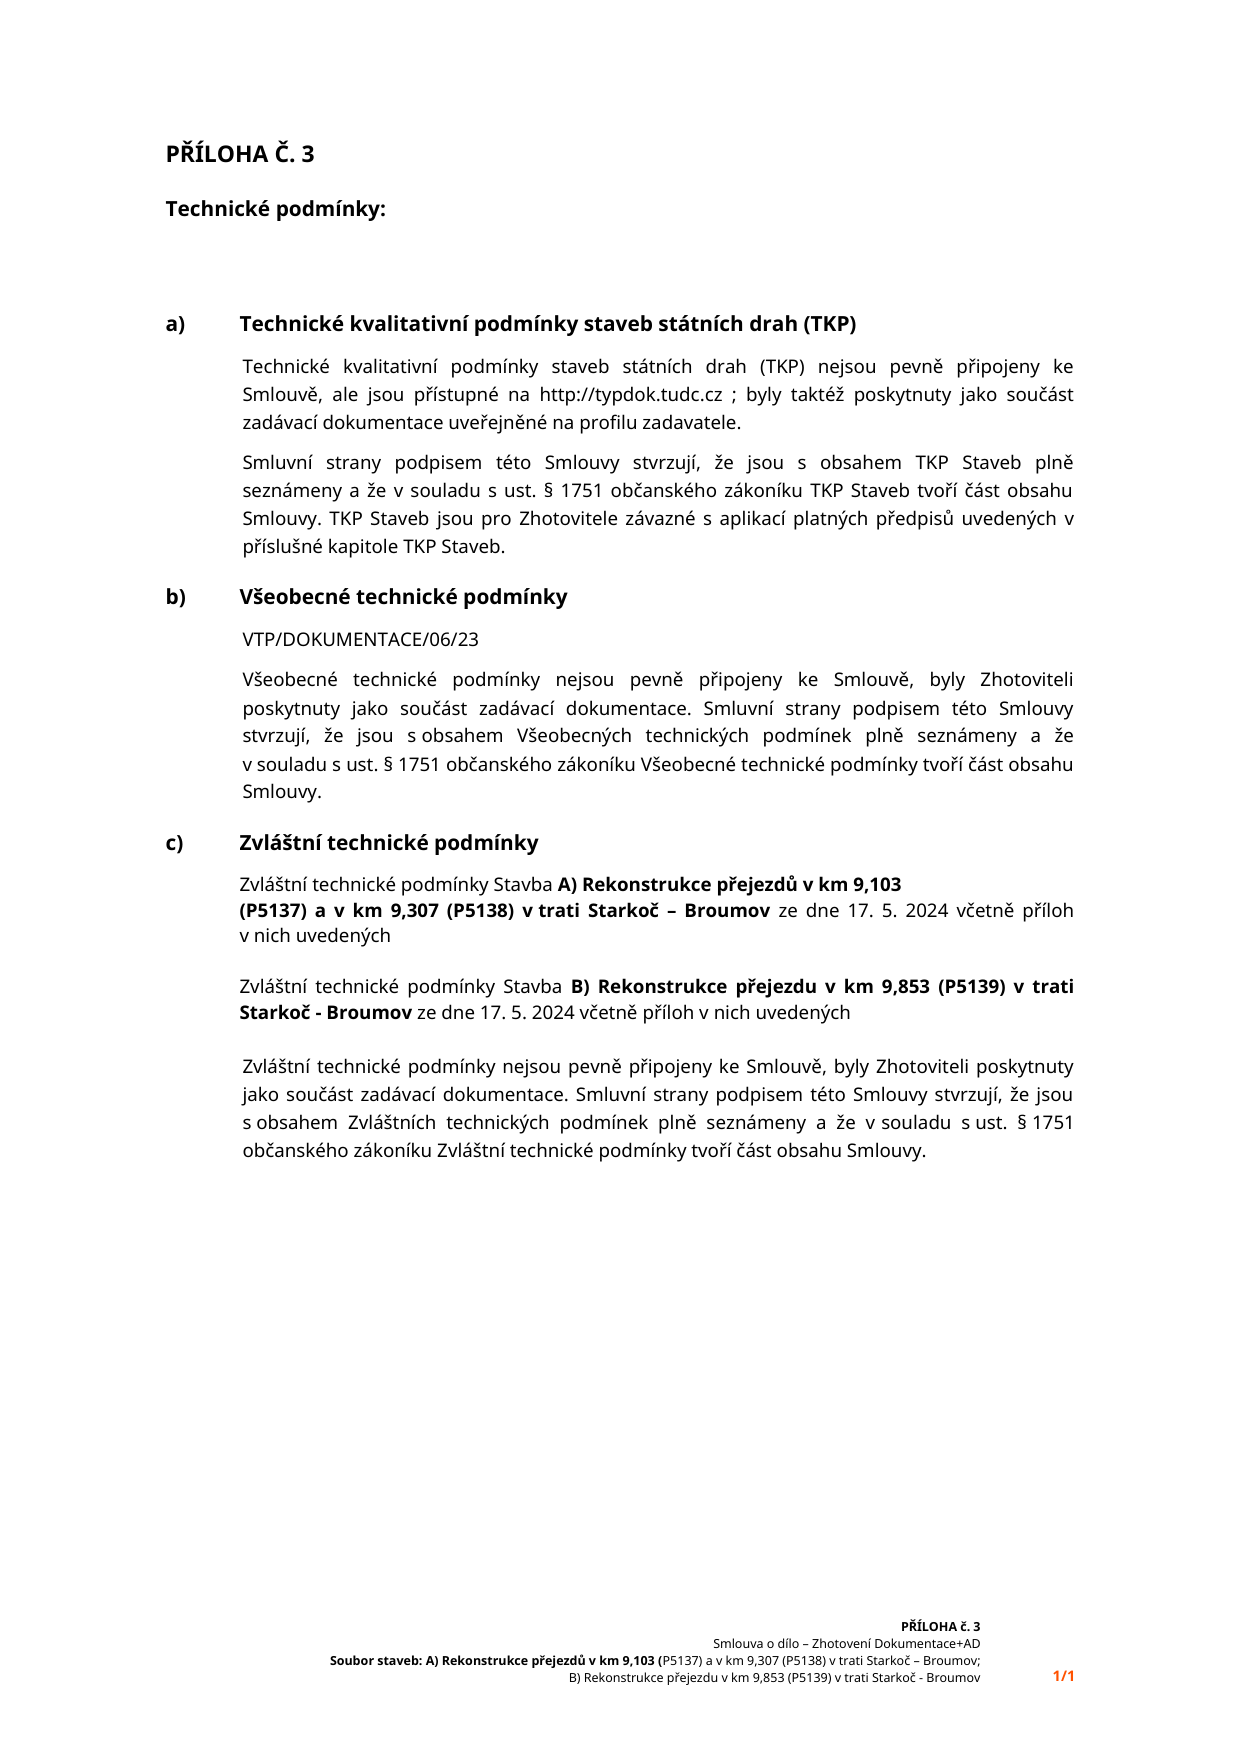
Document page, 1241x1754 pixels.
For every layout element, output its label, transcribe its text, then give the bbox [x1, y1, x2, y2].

text Zvláštní technické podmínky Stavba A) Rekonstrukce přejezdů v km 9,103 [239, 871, 1075, 897]
text b) Všeobecné technické podmínky [165, 582, 1075, 611]
text Technické kvalitativní podmínky staveb státních drah (TKP) nejsou pevně připojeny ke Smlouvě, ale jsou přístupné na http://typdok.tudc.cz ; byly taktéž poskytnuty jako součást zadávací dokumentace uveřejněné na profilu zadavatele. [242, 353, 1075, 434]
text Příloha č. 3 [165, 138, 1075, 170]
text a) Technické kvalitativní podmínky staveb státních drah (TKP) [165, 309, 1075, 338]
text Smluvní strany podpisem této Smlouvy stvrzují, že jsou s obsahem TKP Staveb plně seznámeny a že v souladu s ust. § 1751 občanského zákoníku TKP Staveb tvoří část obsahu Smlouvy. TKP Staveb jsou pro Zhotovitele závazné s aplikací platných předpisů uvedených v příslušné kapitole TKP Staveb. [242, 449, 1075, 559]
text Všeobecné technické podmínky nejsou pevně připojeny ke Smlouvě, byly Zhotoviteli poskytnuty jako součást zadávací dokumentace. Smluvní strany podpisem této Smlouvy stvrzují, že jsou s obsahem Všeobecných technických podmínek plně seznámeny a že v souladu s ust. § 1751 občanského zákoníku Všeobecné technické podmínky tvoří část obsahu Smlouvy. [242, 667, 1075, 804]
text VTP/DOKUMENTACE/06/23 [242, 626, 1075, 652]
text Zvláštní technické podmínky nejsou pevně připojeny ke Smlouvě, byly Zhotoviteli poskytnuty jako součást zadávací dokumentace. Smluvní strany podpisem této Smlouvy stvrzují, že jsou s obsahem Zvláštních technických podmínek plně seznámeny a že v souladu s ust. § 1751 občanského zákoníku Zvláštní technické podmínky tvoří část obsahu Smlouvy. [242, 1053, 1075, 1163]
text (P5137) a v km 9,307 (P5138) v trati Starkoč – Broumov ze dne 17. 5. 2024 včetně příloh v nich uvedených [239, 897, 1075, 948]
text c) Zvláštní technické podmínky [165, 828, 1075, 856]
text Technické podmínky: [165, 194, 1075, 222]
text Zvláštní technické podmínky Stavba B) Rekonstrukce přejezdu v km 9,853 (P5139) v trati Starkoč - Broumov ze dne 17. 5. 2024 včetně příloh v nich uvedených [239, 973, 1075, 1024]
